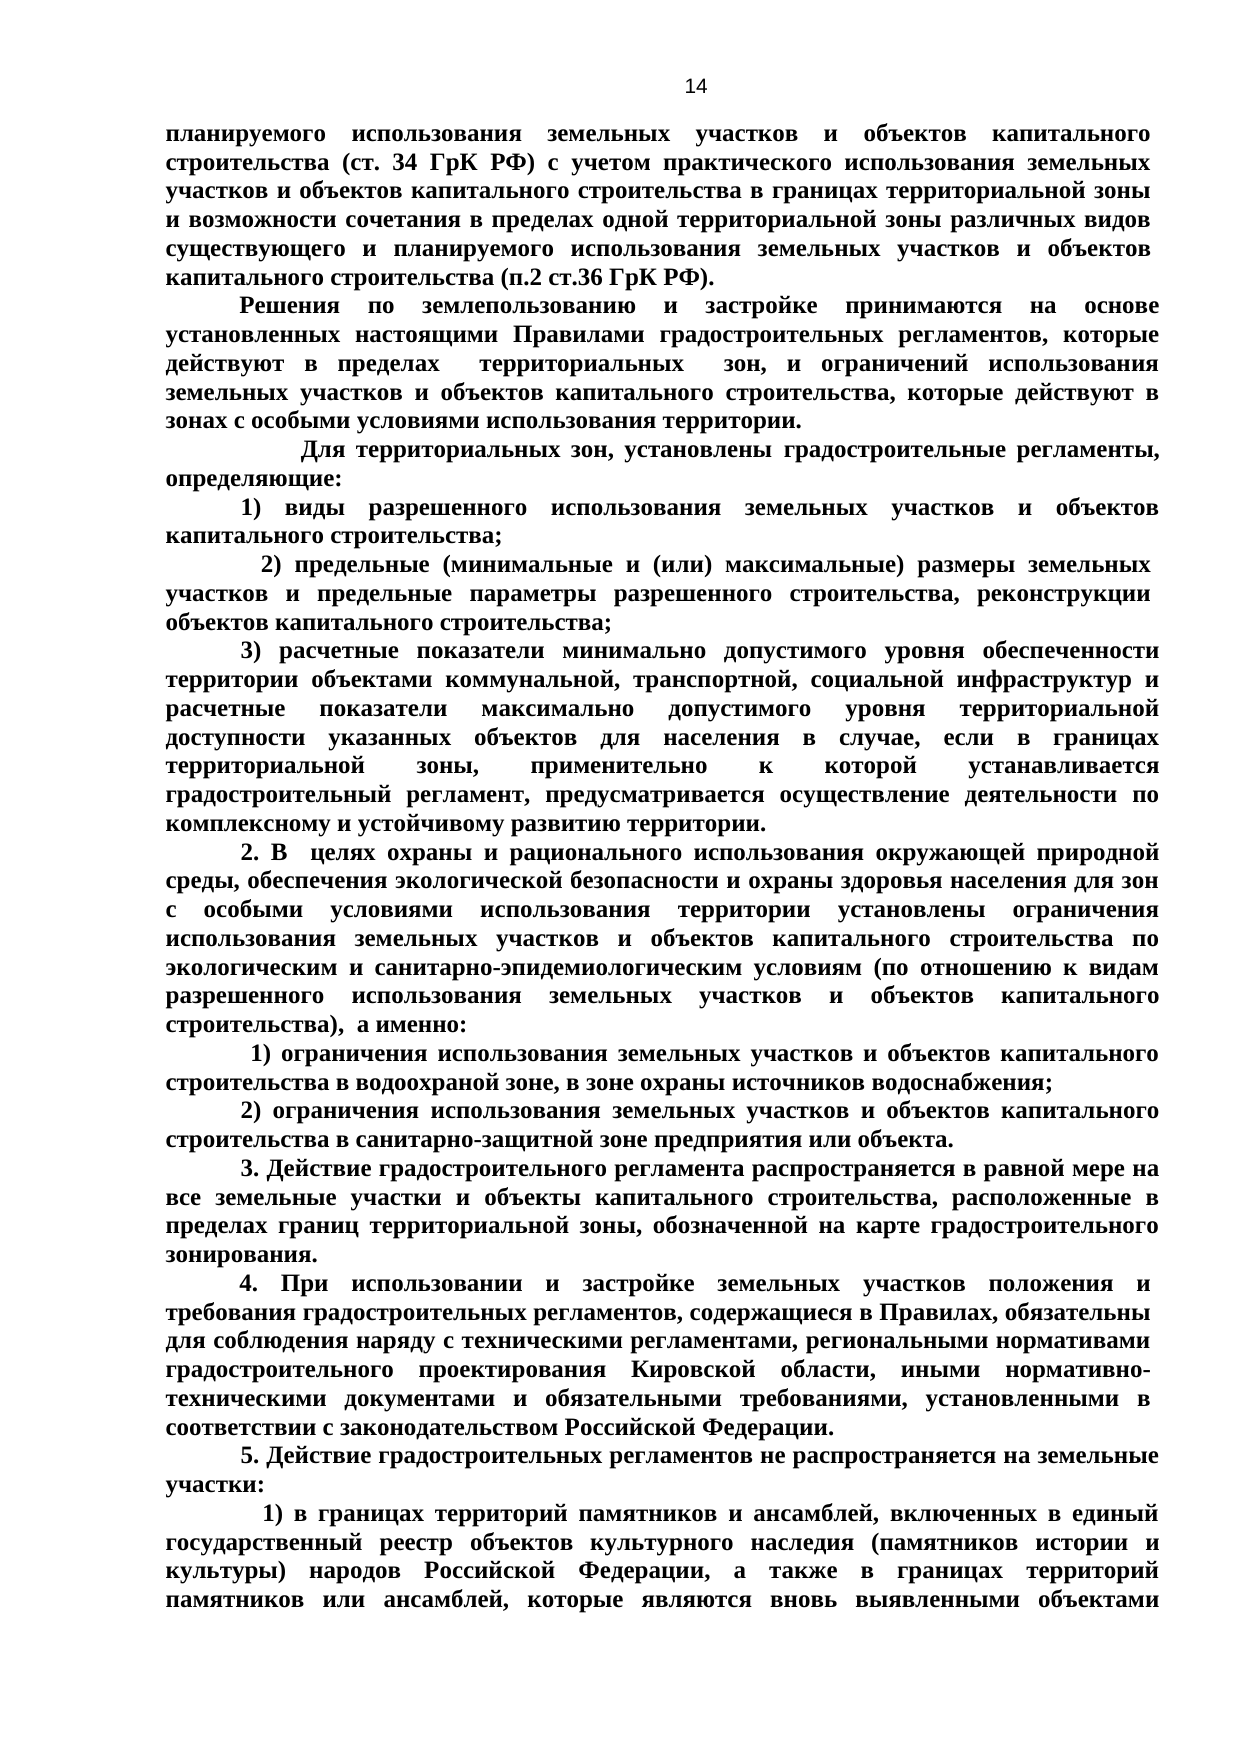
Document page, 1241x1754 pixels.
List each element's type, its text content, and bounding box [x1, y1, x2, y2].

text 3) расчетные показатели минимально допустимого уровня обеспеченности территории объектами коммунальной, транспортной, социальной инфраструктур и расчетные показатели максимально допустимого уровня территориальной доступности указанных объектов для населения в случае, если в границах территориальной зоны, применительно к которой устанавливается градостроительный регламент, предусматривается осуществление деятельности по комплексному и устойчивому развитию территории. [165, 636, 1160, 837]
text 3. Действие градостроительного регламента распространяется в равной мере на все земельные участки и объекты капитального строительства, расположенные в пределах границ территориальной зоны, обозначенной на карте градостроительного зонирования. [165, 1153, 1160, 1268]
text 2. В целях охраны и рационального использования окружающей природной среды, обеспечения экологической безопасности и охраны здоровья населения для зон с особыми условиями использования территории установлены ограничения использования земельных участков и объектов капитального строительства по экологическим и санитарно-эпидемиологическим условиям (по отношению к видам разрешенного использования земельных участков и объектов капитального строительства), а именно: [165, 837, 1160, 1038]
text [165, 1498, 1160, 1613]
text 2) предельные (минимальные и (или) максимальные) размеры земельных участков и предельные параметры разрешенного строительства, реконструкции объектов капитального строительства; [165, 549, 1152, 636]
text 2) ограничения использования земельных участков и объектов капитального строительства в санитарно-защитной зоне предприятия или объекта. [165, 1096, 1160, 1153]
text Решения по землепользованию и застройке принимаются на основе установленных настоящими Правилами градостроительных регламентов, которые действуют в пределах территориальных зон, и ограничений использования земельных участков и объектов капитального строительства, которые действуют в зонах с особыми условиями использования территории. [165, 291, 1160, 434]
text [165, 118, 1152, 291]
text 4. При использовании и застройке земельных участков положения и требования градостроительных регламентов, содержащиеся в Правилах, обязательны для соблюдения наряду с техническими регламентами, региональными нормативами градостроительного проектирования Кировской области, иными нормативно-техническими документами и обязательными требованиями, установленными в соответствии с законодательством Российской Федерации. [165, 1268, 1152, 1441]
text 1) виды разрешенного использования земельных участков и объектов капитального строительства; [165, 492, 1160, 549]
text 1) ограничения использования земельных участков и объектов капитального строительства в водоохраной зоне, в зоне охраны источников водоснабжения; [165, 1038, 1160, 1096]
text Для территориальных зон, установлены градостроительные регламенты, определяющие: [165, 434, 1160, 492]
text 5. Действие градостроительных регламентов не распространяется на земельные участки: [165, 1441, 1160, 1498]
